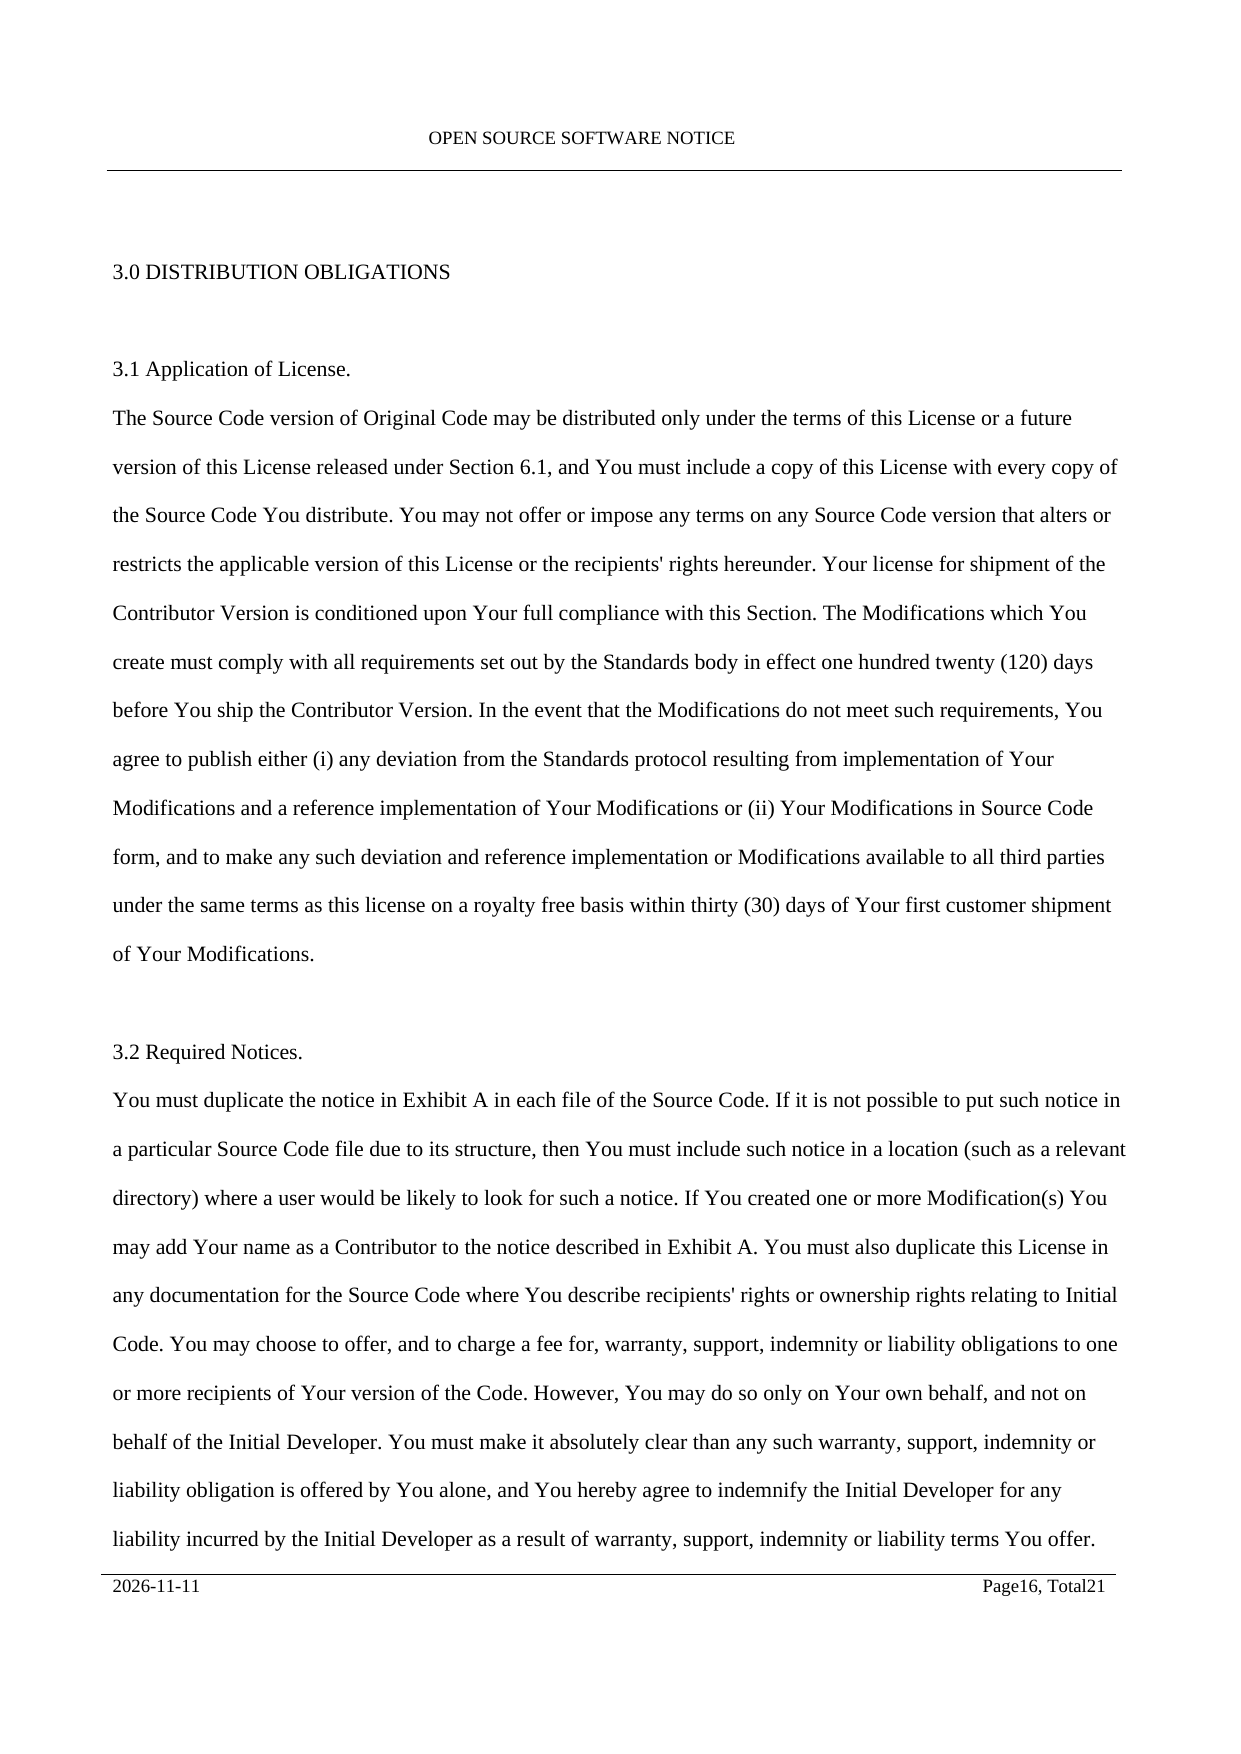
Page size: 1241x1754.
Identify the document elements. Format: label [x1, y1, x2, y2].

text [112, 206, 1128, 1555]
